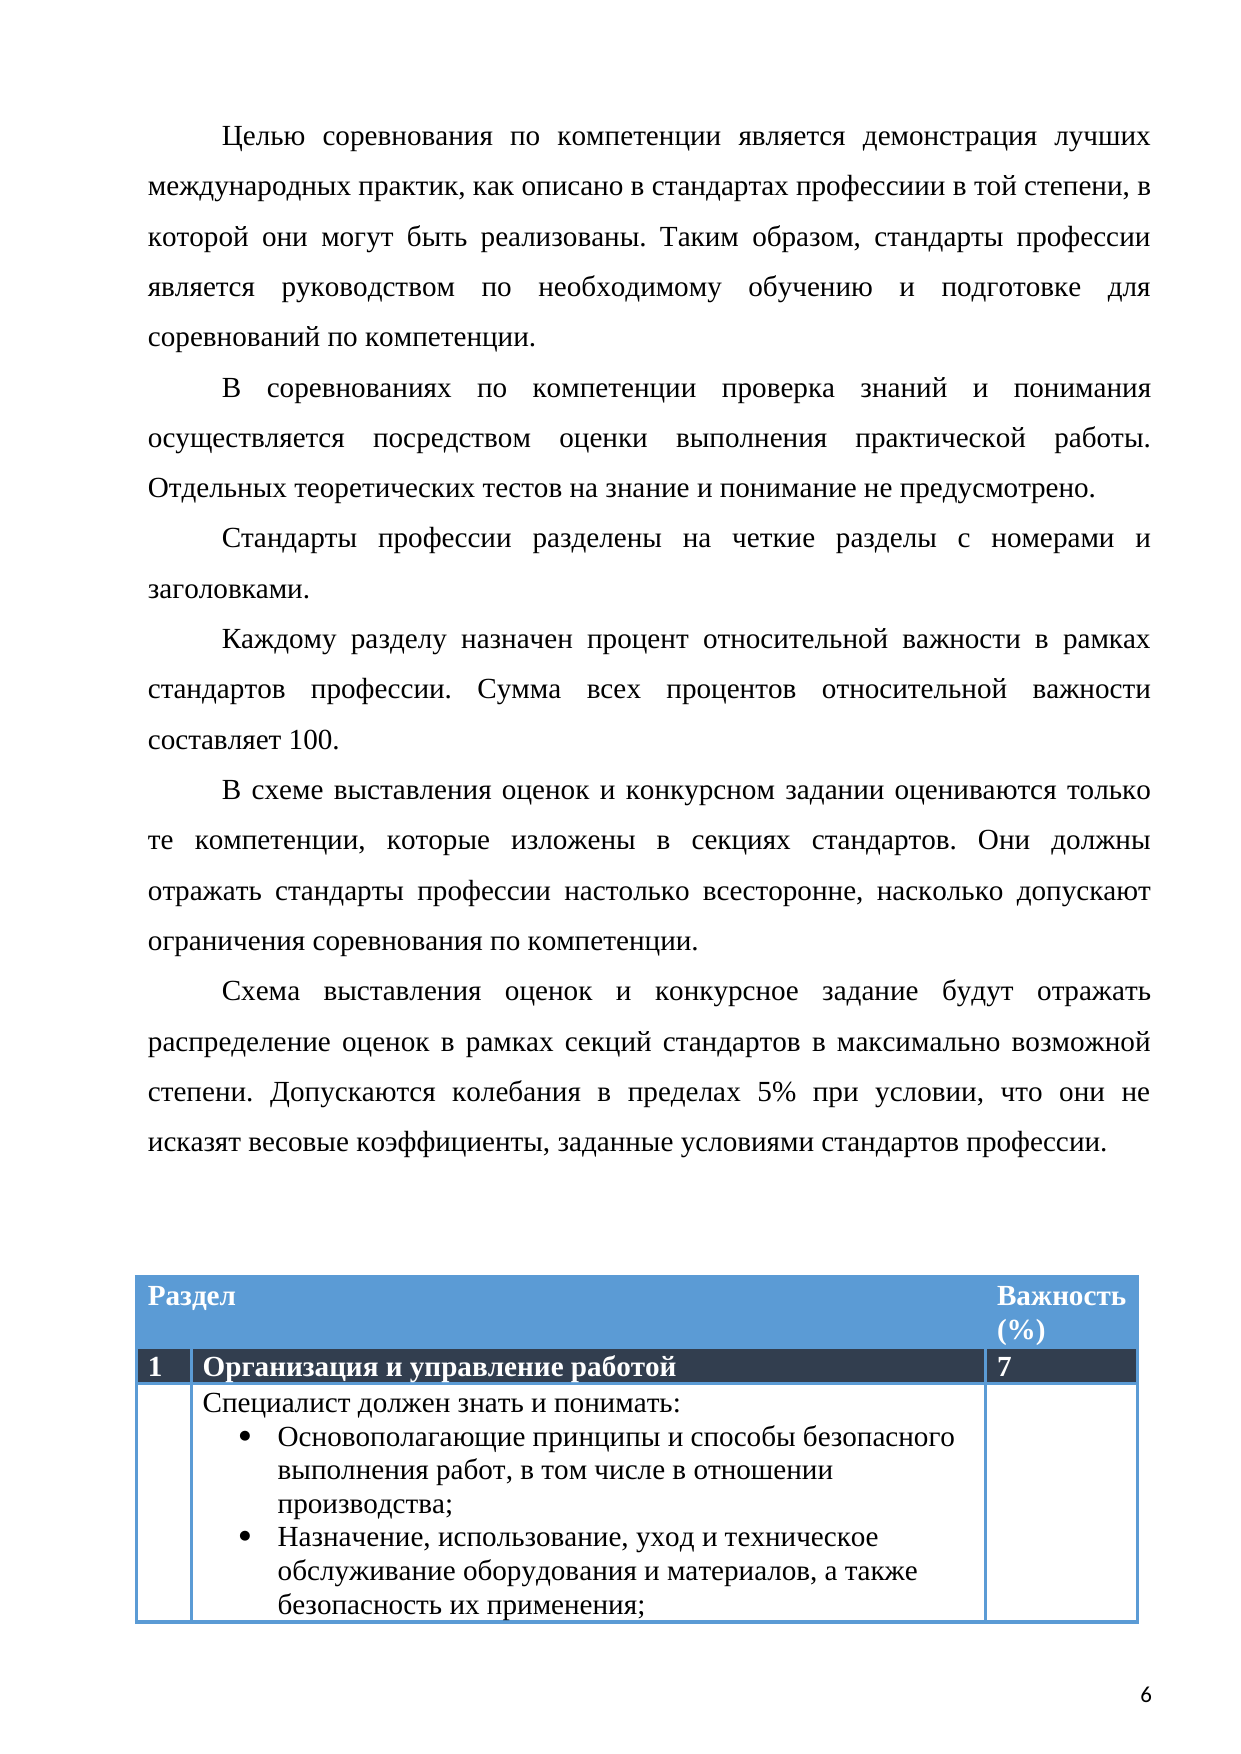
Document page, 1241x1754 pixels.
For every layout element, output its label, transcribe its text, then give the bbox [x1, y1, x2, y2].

table_header Раздел [138, 1279, 984, 1346]
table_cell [193, 1385, 984, 1620]
table_cell 7 [987, 1349, 1136, 1382]
text В схеме выставления оценок и конкурсном задании оцениваются только те компетенции, которые изложены в секциях стандартов. Они должны отражать стандарты профессии настолько всесторонне, насколько допускают ограничения соревнования по компетенции. [148, 772, 1152, 957]
text Схема выставления оценок и конкурсное задание будут отражать распределение оценок в рамках секций стандартов в максимально возможной степени. Допускаются колебания в пределах 5% при условии, что они не исказят весовые коэффициенты, заданные условиями стандартов профессии. [148, 973, 1152, 1158]
table_cell 1 [138, 1349, 190, 1382]
text Каждому разделу назначен процент относительной важности в рамках стандартов профессии. Сумма всех процентов относительной важности составляет 100. [148, 621, 1152, 755]
table_header Важность (%) [987, 1279, 1136, 1346]
text В соревнованиях по компетенции проверка знаний и понимания осуществляется посредством оценки выполнения практической работы. Отдельных теоретических тестов на знание и понимание не предусмотрено. [148, 370, 1152, 504]
table_cell [987, 1385, 1136, 1620]
table_cell [138, 1385, 190, 1620]
text Стандарты профессии разделены на четкие разделы с номерами и заголовками. [148, 521, 1152, 604]
table_cell Организация и управление работой [193, 1349, 984, 1382]
text Целью соревнования по компетенции является демонстрация лучших международных практик, как описано в стандартах профессиии в той степени, в которой они могут быть реализованы. Таким образом, стандарты профессии является руководством по необходимому обучению и подготовке для соревнований по компетенции. [148, 118, 1152, 353]
